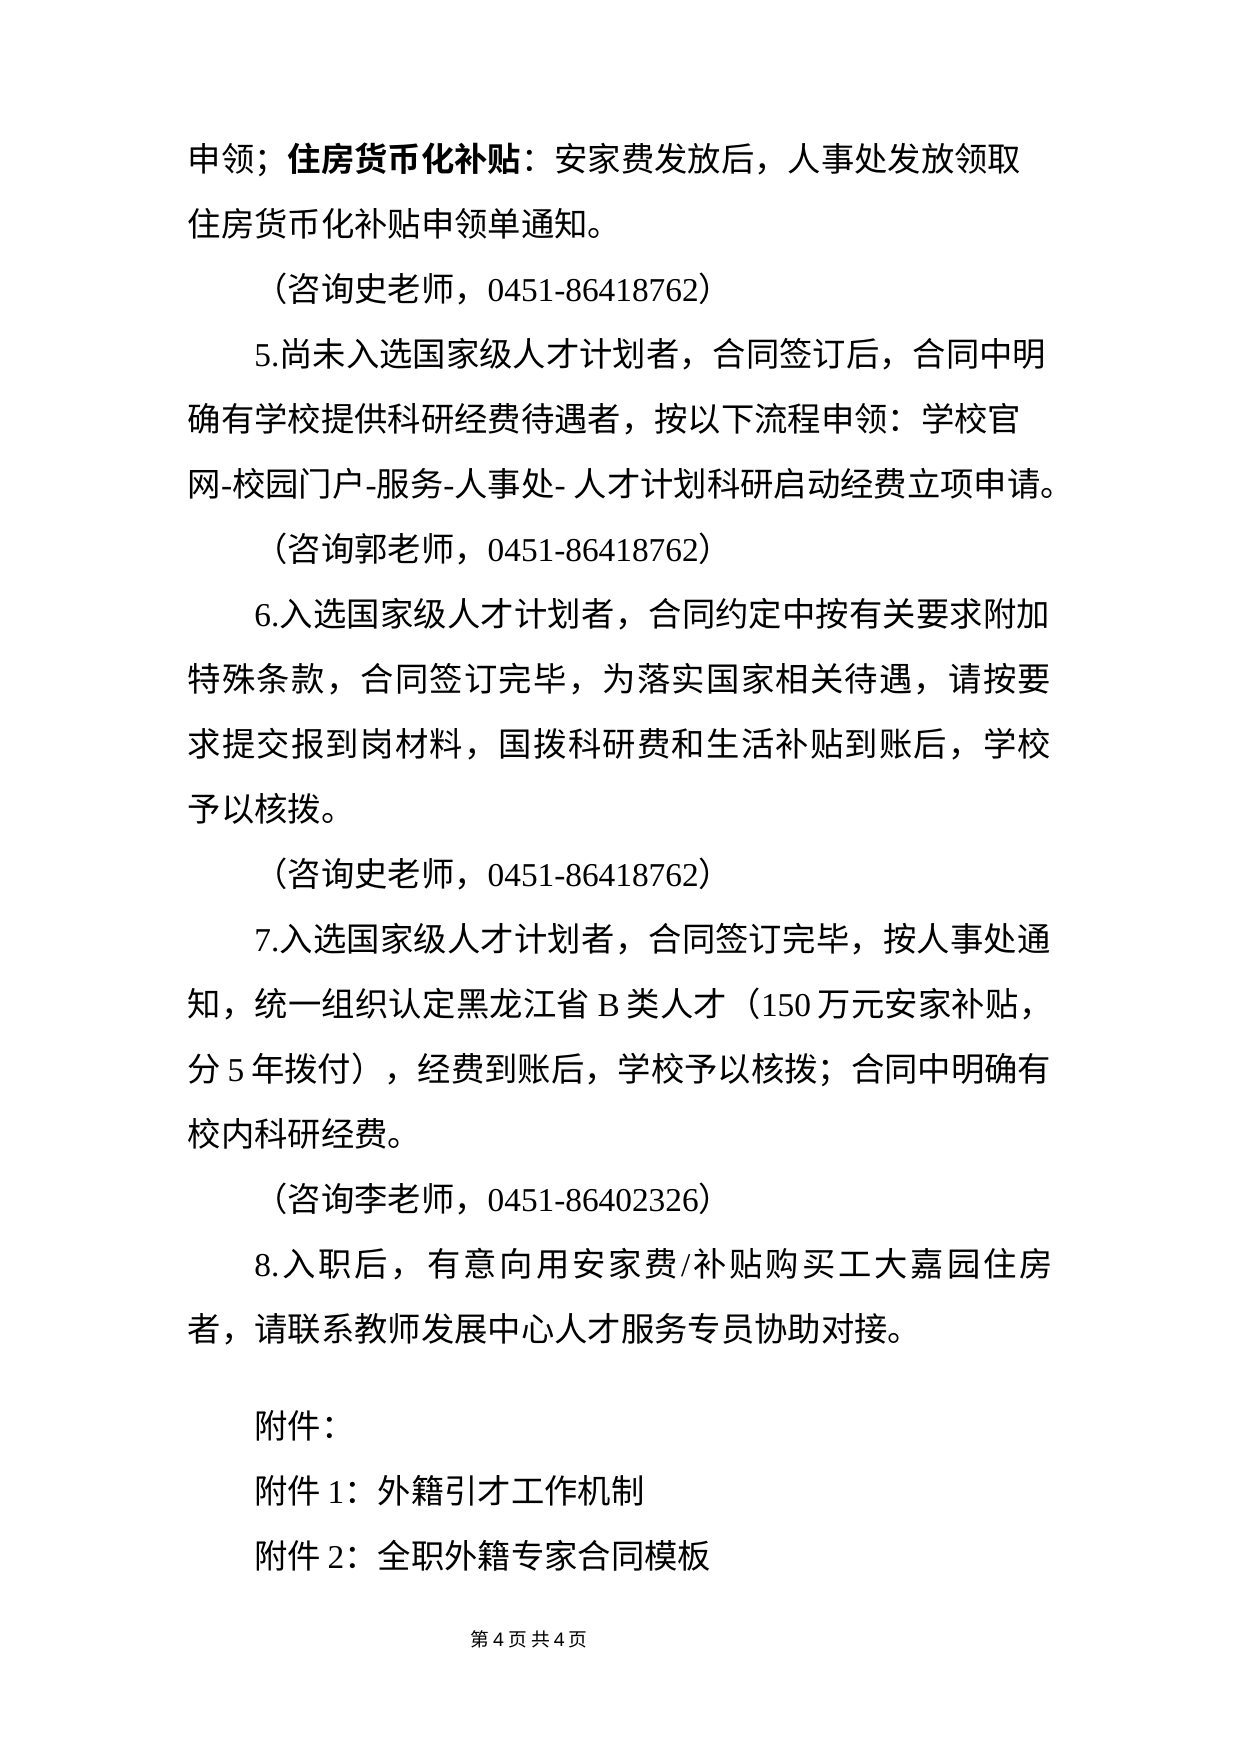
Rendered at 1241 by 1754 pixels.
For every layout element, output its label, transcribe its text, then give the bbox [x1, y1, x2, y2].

list 5.尚未入选国家级人才计划者，合同签订后，合同中明确有学校提供科研经费待遇者，按以下流程申领：学校官网-校园门户-服务-人事处- 人才计划科研启动经费立项申请。 [187, 319, 1053, 514]
list （咨询史老师，0451-86418762） [187, 254, 1053, 319]
list （咨询李老师，0451-86402326） [187, 1164, 1053, 1229]
list 8.入职后，有意向用安家费/补贴购买工大嘉园住房者，请联系教师发展中心人才服务专员协助对接。 [187, 1229, 1053, 1359]
text 附件： [187, 1392, 1053, 1457]
text 附件1：外籍引才工作机制 [187, 1457, 1053, 1522]
list 6.入选国家级人才计划者，合同约定中按有关要求附加特殊条款，合同签订完毕，为落实国家相关待遇，请按要求提交报到岗材料，国拨科研费和生活补贴到账后，学校予以核拨。 [187, 579, 1053, 839]
list （咨询郭老师，0451-86418762） [187, 514, 1053, 579]
text 附件2：全职外籍专家合同模板 [187, 1522, 1053, 1587]
list （咨询史老师，0451-86418762） [187, 839, 1053, 904]
list 7.入选国家级人才计划者，合同签订完毕，按人事处通知，统一组织认定黑龙江省B类人才（150万元安家补贴，分5年拨付），经费到账后，学校予以核拨；合同中明确有校内科研经费。 [187, 904, 1053, 1164]
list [187, 124, 1053, 254]
